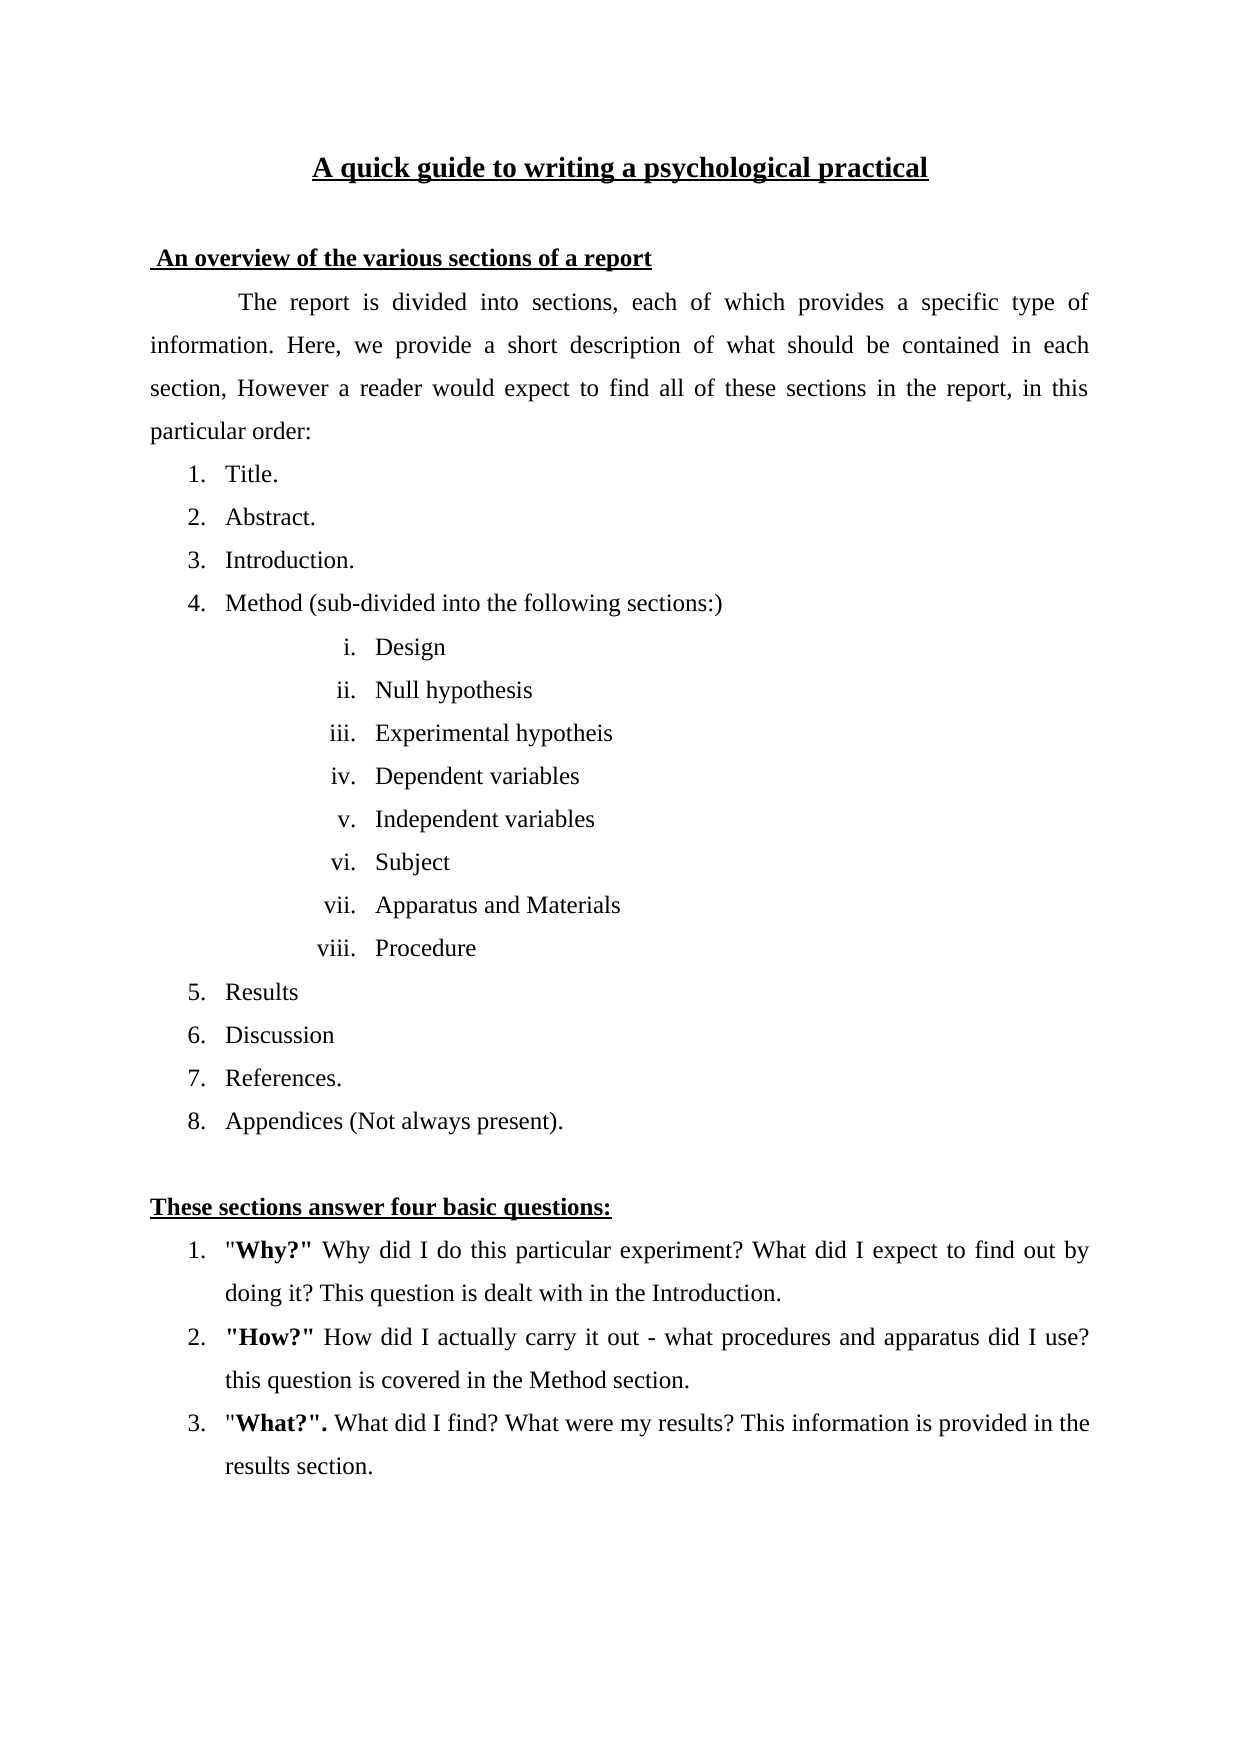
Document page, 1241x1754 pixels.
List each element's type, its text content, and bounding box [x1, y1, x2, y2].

list Introduction. [187, 545, 1090, 574]
list Independent variables [356, 804, 1090, 833]
text A quick guide to writing a psychological practical [150, 150, 1090, 183]
list "What?". What did I find? What were my results? This information is provided in the results section. [187, 1408, 1090, 1480]
text These sections answer four basic questions: [150, 1192, 1090, 1221]
list Results [187, 977, 1090, 1005]
list References. [187, 1063, 1090, 1092]
text An overview of the various sections of a report [150, 243, 1090, 272]
list Appendices (Not always present). [187, 1106, 1090, 1135]
list Method (sub-divided into the following sections:) [187, 588, 1090, 617]
list Abstract. [187, 502, 1090, 531]
list Design [356, 632, 1090, 660]
list Null hypothesis [356, 675, 1090, 703]
list Title. [187, 459, 1090, 488]
text The report is divided into sections, each of which provides a specific type of information. Here, we provide a short description of what should be contained in each section, However a reader would expect to find all of these sections in the report, in this particular order: [150, 287, 1090, 445]
list Procedure [356, 933, 1090, 962]
list "How?" How did I actually carry it out - what procedures and apparatus did I use? this question is covered in the Method section. [187, 1322, 1090, 1393]
list Subject [356, 847, 1090, 876]
list Apparatus and Materials [356, 890, 1090, 919]
list Experimental hypotheis [356, 718, 1090, 747]
list Discussion [187, 1020, 1090, 1048]
list Dependent variables [356, 761, 1090, 790]
list "Why?" Why did I do this particular experiment? What did I expect to find out by doing it? This question is dealt with in the Introduction. [187, 1235, 1090, 1307]
